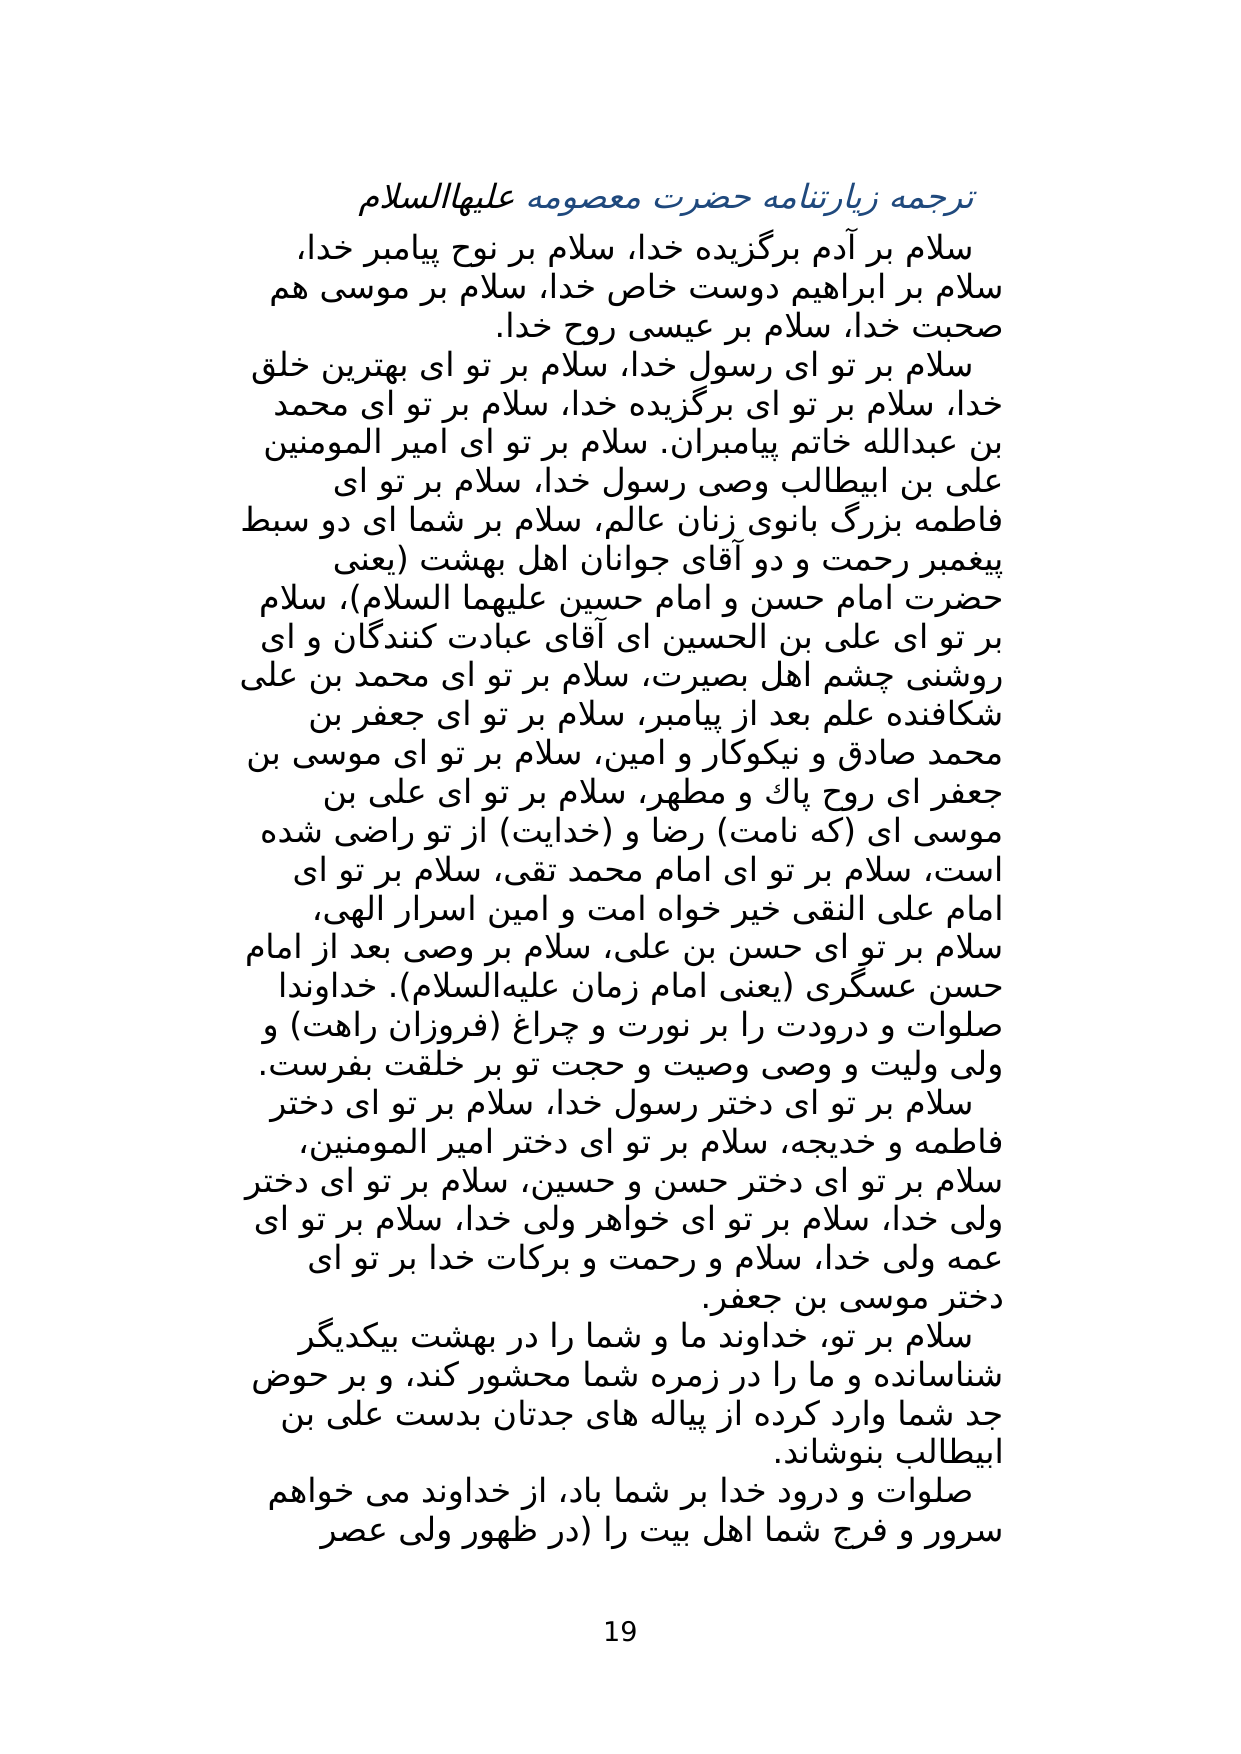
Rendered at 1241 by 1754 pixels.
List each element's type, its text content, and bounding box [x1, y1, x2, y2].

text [236, 1472, 1004, 1549]
text سلام بر تو اى رسول خدا، سلام بر تو اى بهترين خلق خدا، سلام بر تو اى برگزيده خدا، سلام بر تو اى محمد بن عبدالله خاتم پيامبران. سلام بر تو اى امير المومنين على بن ابيطالب وصى رسول خدا، سلام بر تو اى فاطمه بزرگ بانوى زنان عالم، سلام بر شما اى دو سبط پيغمبر رحمت و دو آقاى جوانان اهل بهشت (يعنى حضرت امام حسن و امام حسين عليهما السلام)، سلام بر تو اى على بن الحسين اى آقاى عبادت كنندگان و اى روشنى چشم اهل بصيرت، سلام بر تو اى محمد بن على شكافنده علم بعد از پيامبر، سلام بر تو اى جعفر بن محمد صادق و نيكوكار و امين، سلام بر تو اى موسى بن جعفر اى روح پاك و مطهر، سلام بر تو اى على بن موسى اى (كه نامت) رضا و (خدايت) از تو راضى شده است، سلام بر تو اى امام محمد تقى، سلام بر تو اى امام على النقى خير خواه امت و امين اسرار الهى، سلام بر تو اى حسن بن على، سلام بر وصى بعد از امام حسن عسگرى (يعنى امام زمان عليه‌السلام). خداوندا صلوات و درودت را بر نورت و چراغ (فروزان راهت) و ولى وليت و وصى وصيت و حجت تو بر خلقت بفرست. [236, 345, 1004, 1083]
text سلام بر تو، خداوند ما و شما را در بهشت بيكديگر شناسانده و ما را در زمره شما محشور كند، و بر حوض جد شما وارد كرده از پياله هاى جدتان بدست على بن ابيطالب بنوشاند. [236, 1316, 1004, 1472]
text سلام بر آدم برگزيده خدا، سلام بر نوح پيامبر خدا، سلام بر ابراهيم دوست خاص خدا، سلام بر موسى هم صحبت خدا، سلام بر عيسى روح خدا. [236, 228, 1004, 345]
subtitle ترجمه زيارتنامه حضرت معصومه عليها‌السلام [236, 177, 1004, 216]
text سلام بر تو اى دختر رسول خدا، سلام بر تو اى دختر فاطمه و خديجه، سلام بر تو اى دختر امير المومنين، سلام بر تو اى دختر حسن و حسين، سلام بر تو اى دختر ولى خدا، سلام بر تو اى خواهر ولى خدا، سلام بر تو اى عمه ولى خدا، سلام و رحمت و بركات خدا بر تو اى دختر موسى بن جعفر. [236, 1083, 1004, 1316]
